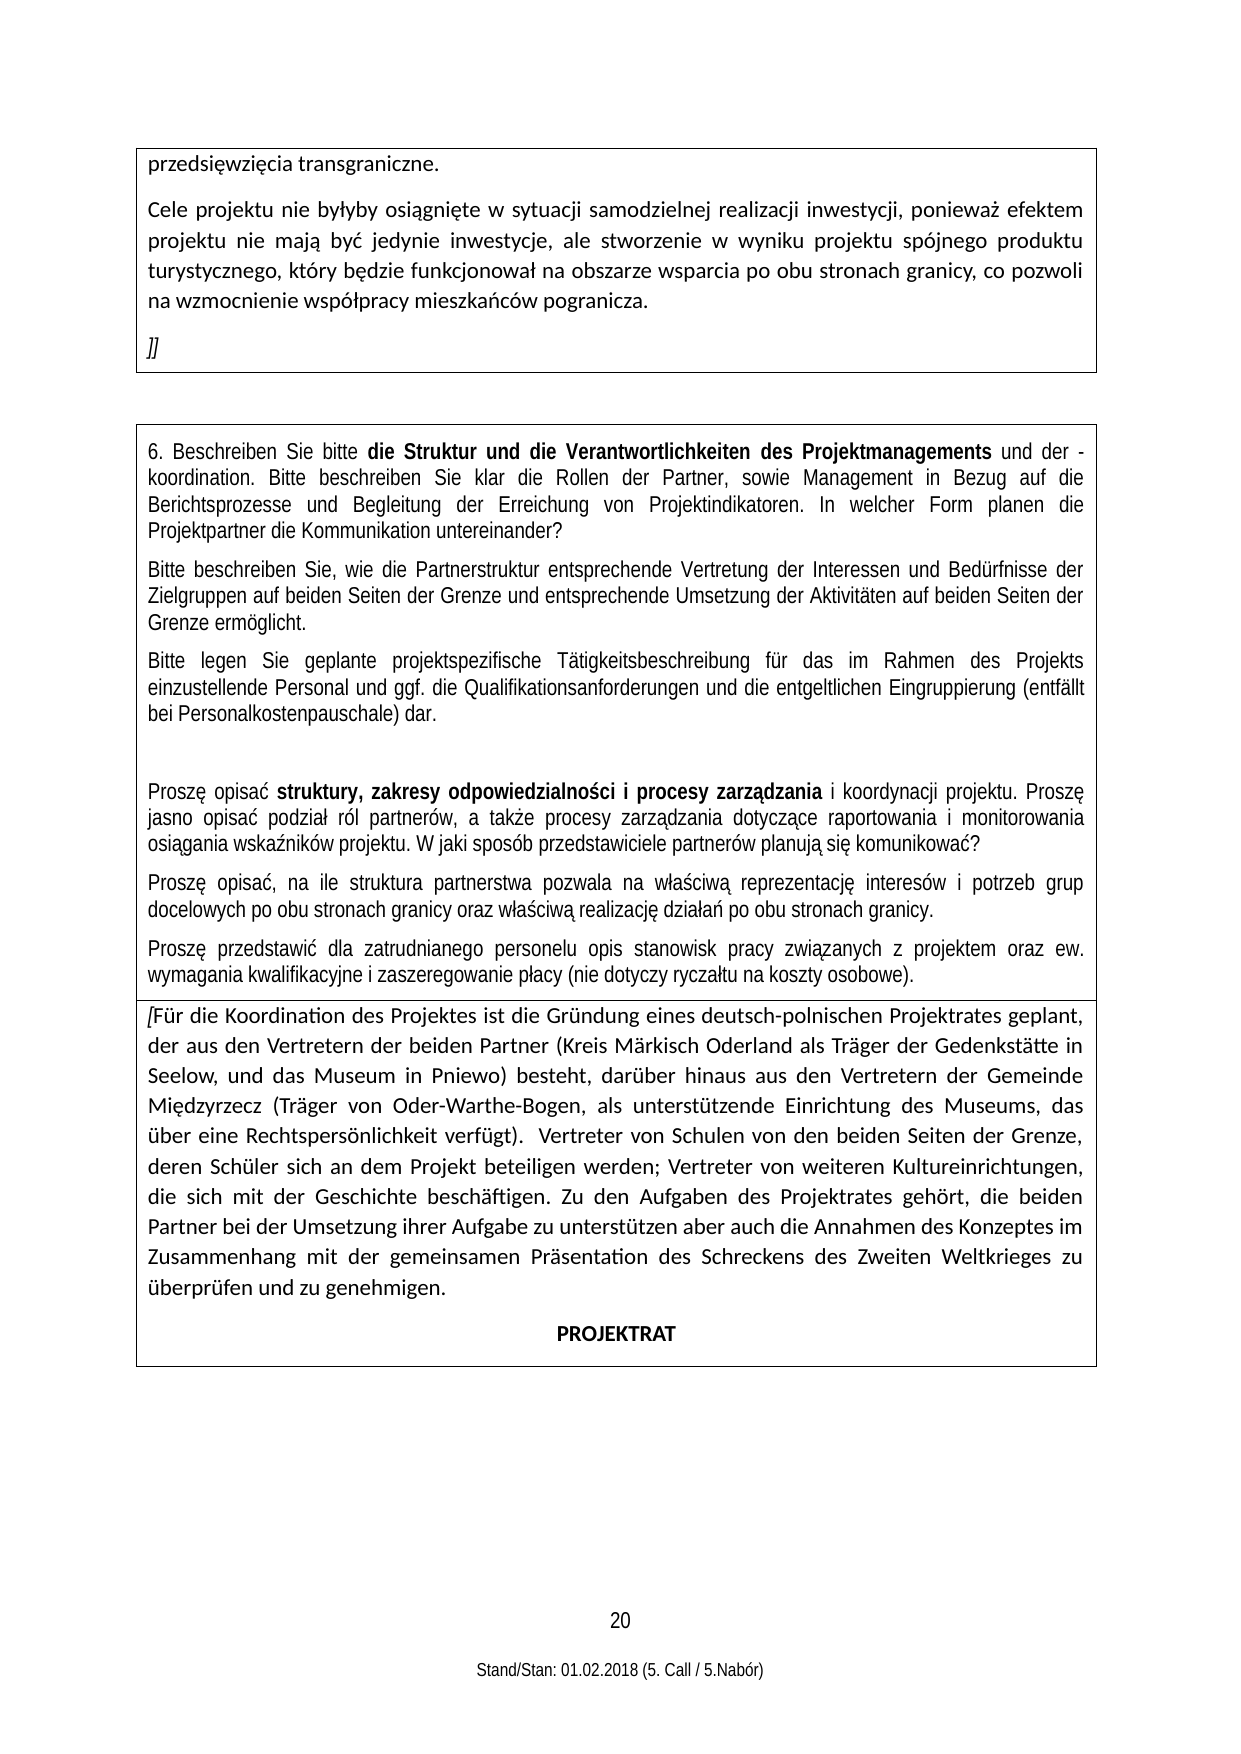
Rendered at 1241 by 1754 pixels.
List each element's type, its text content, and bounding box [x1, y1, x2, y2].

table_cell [137, 1001, 1096, 1366]
table_header 6. Beschreiben Sie bitte die Struktur und die Verantwortlichkeiten des Projektmanagements und der -koordination. Bitte beschreiben Sie klar die Rollen der Partner, sowie Management in Bezug auf die Berichtsprozesse und Begleitung der Erreichung von Projektindikatoren. In welcher Form planen die Projektpartner die Kommunikation untereinander? Bitte beschreiben Sie, wie die Partnerstruktur entsprechende Vertretung der Interessen und Bedürfnisse der Zielgruppen auf beiden Seiten der Grenze und entsprechende Umsetzung der Aktivitäten auf beiden Seiten der Grenze ermöglicht. Bitte legen Sie geplante projektspezifische Tätigkeitsbeschreibung für das im Rahmen des Projekts einzustellende Personal und ggf. die Qualifikationsanforderungen und die entgeltlichen Eingruppierung (entfällt bei Personalkostenpauschale) dar. Proszę opisać struktury, zakresy odpowiedzialności i procesy zarządzania i koordynacji projektu. Proszę jasno opisać podział ról partnerów, a także procesy zarządzania dotyczące raportowania i monitorowania osiągania wskaźników projektu. W jaki sposób przedstawiciele partnerów planują się komunikować? Proszę opisać, na ile struktura partnerstwa pozwala na właściwą reprezentację interesów i potrzeb grup docelowych po obu stronach granicy oraz właściwą realizację działań po obu stronach granicy. Proszę przedstawić dla zatrudnianego personelu opis stanowisk pracy związanych z projektem oraz ew. wymagania kwalifikacyjne i zaszeregowanie płacy (nie dotyczy ryczałtu na koszty osobowe). [137, 425, 1096, 1000]
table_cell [137, 149, 1096, 372]
